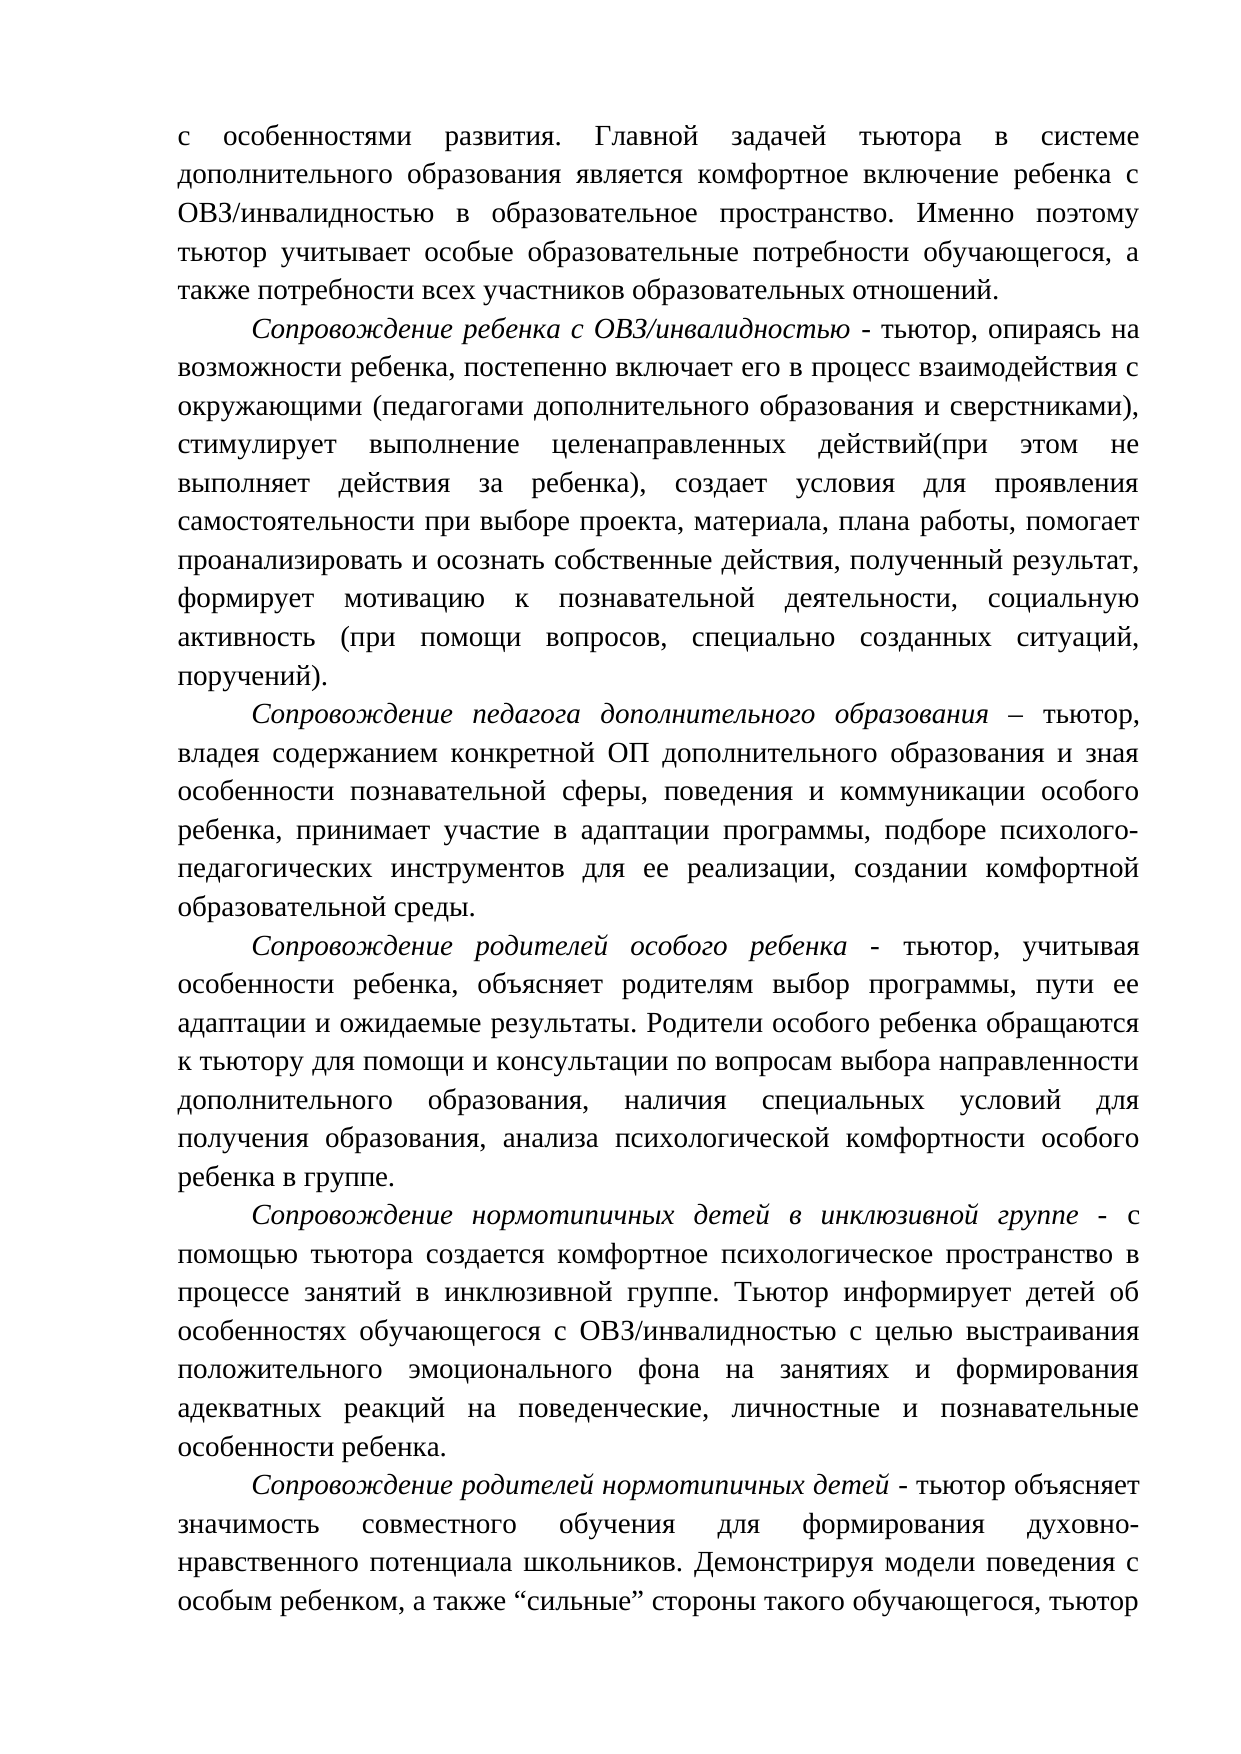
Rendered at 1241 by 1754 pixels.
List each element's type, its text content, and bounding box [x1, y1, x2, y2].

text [177, 118, 1140, 306]
text Сопровождение родителей особого ребенка - тьютор, учитывая особенности ребенка, объясняет родителям выбор программы, пути ее адаптации и ожидаемые результаты. Родители особого ребенка обращаются к тьютору для помощи и консультации по вопросам выбора направленности дополнительного образования, наличия специальных условий для получения образования, анализа психологической комфортности особого ребенка в группе. [177, 928, 1140, 1192]
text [177, 1467, 1140, 1616]
text Сопровождение нормотипичных детей в инклюзивной группе - с помощью тьютора создается комфортное психологическое пространство в процессе занятий в инклюзивной группе. Тьютор информирует детей об особенностях обучающегося с ОВЗ/инвалидностью с целью выстраивания положительного эмоционального фона на занятиях и формирования адекватных реакций на поведенческие, личностные и познавательные особенности ребенка. [177, 1197, 1140, 1462]
text Сопровождение педагога дополнительного образования – тьютор, владея содержанием конкретной ОП дополнительного образования и зная особенности познавательной сферы, поведения и коммуникации особого ребенка, принимает участие в адаптации программы, подборе психолого- педагогических инструментов для ее реализации, создании комфортной образовательной среды. [177, 696, 1140, 923]
text Сопровождение ребенка с ОВЗ/инвалидностью - тьютор, опираясь на возможности ребенка, постепенно включает его в процесс взаимодействия с окружающими (педагогами дополнительного образования и сверстниками), стимулирует выполнение целенаправленных действий(при этом не выполняет действия за ребенка), создает условия для проявления самостоятельности при выборе проекта, материала, плана работы, помогает проанализировать и осознать собственные действия, полученный результат, формирует мотивацию к познавательной деятельности, социальную активность (при помощи вопросов, специально созданных ситуаций, поручений). [177, 311, 1140, 691]
